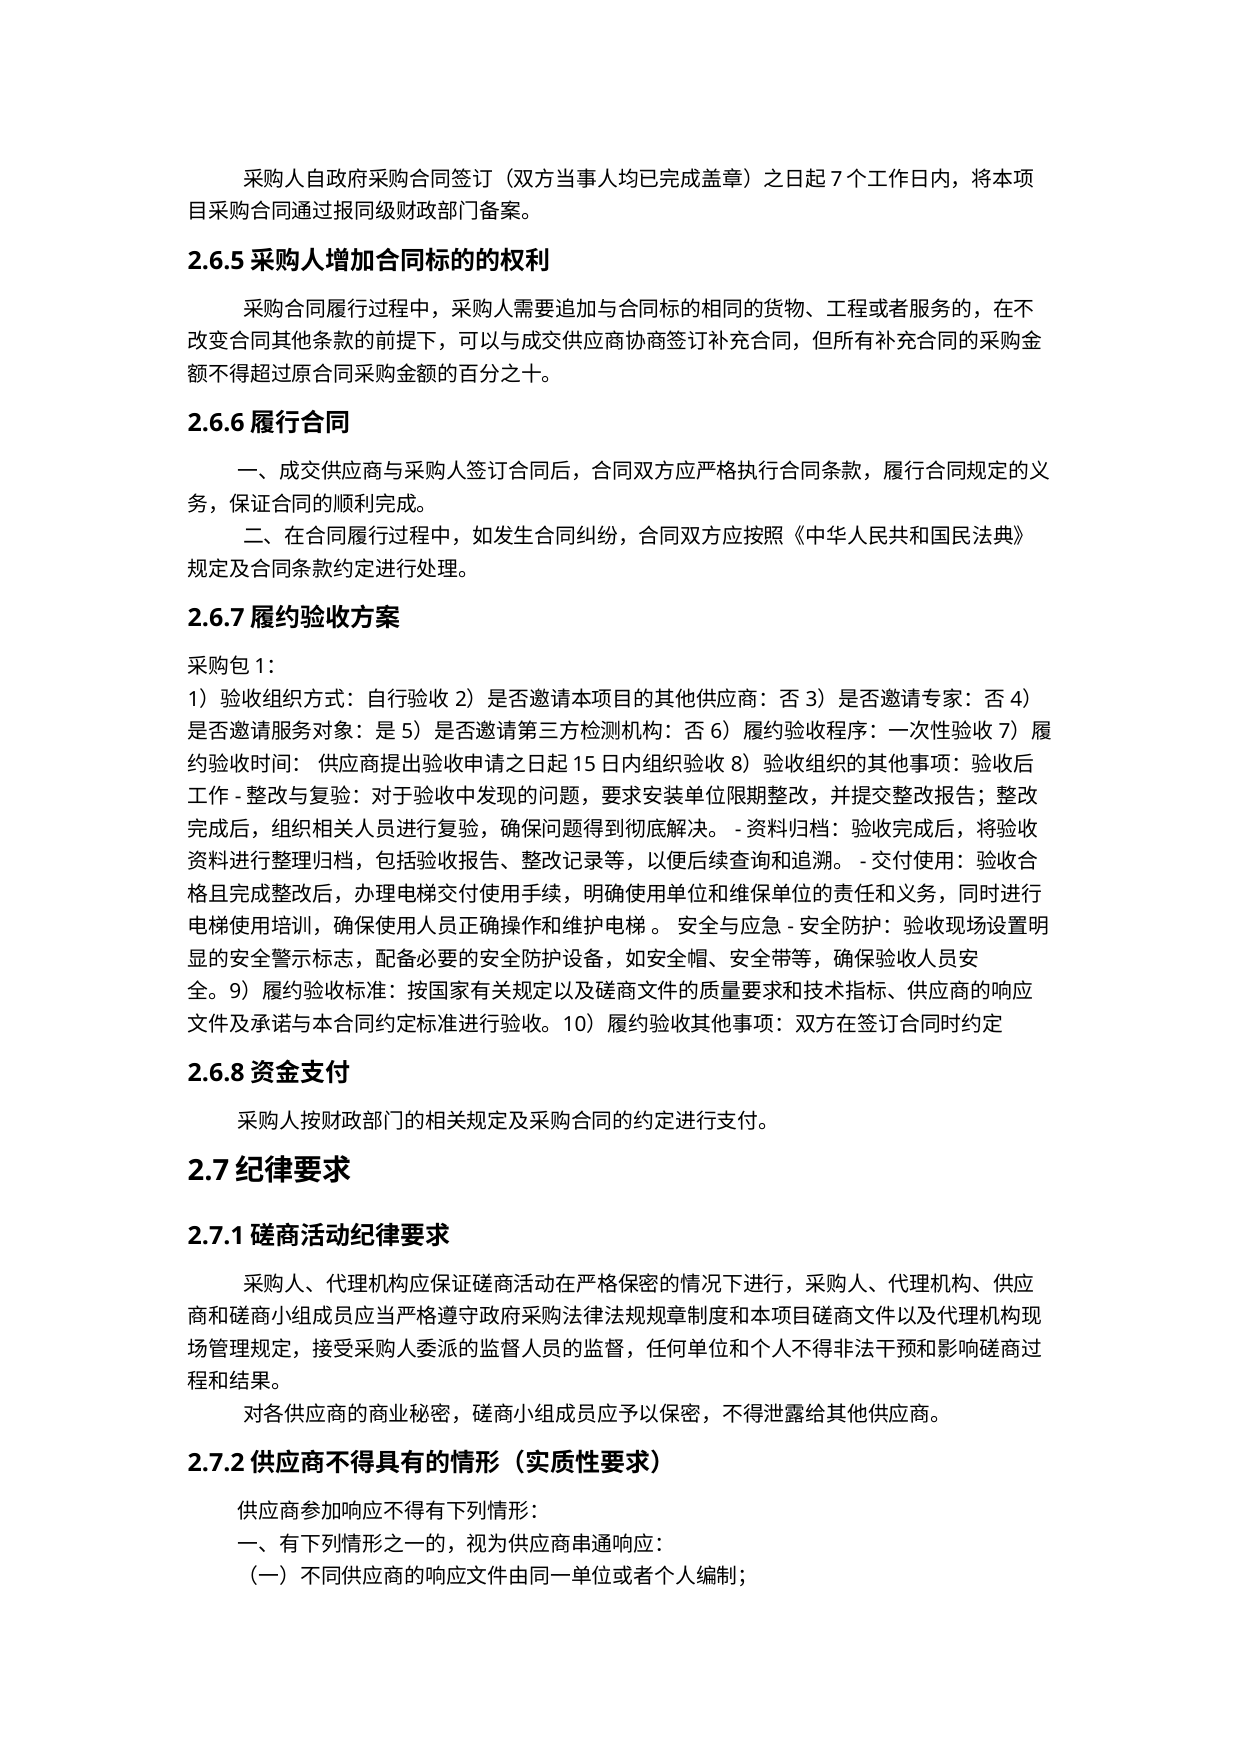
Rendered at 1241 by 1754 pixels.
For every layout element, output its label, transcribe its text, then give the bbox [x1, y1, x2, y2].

text 2.6.7履约验收方案 [187, 584, 1053, 649]
text 2.7纪律要求 [187, 1137, 1053, 1202]
text 二、在合同履行过程中，如发生合同纠纷，合同双方应按照《中华人民共和国民法典》规定及合同条款约定进行处理。 [187, 519, 1053, 584]
text 2.6.6履行合同 [187, 389, 1053, 454]
text 供应商参加响应不得有下列情形： [187, 1494, 1053, 1527]
text 采购人、代理机构应保证磋商活动在严格保密的情况下进行，采购人、代理机构、供应商和磋商小组成员应当严格遵守政府采购法律法规规章制度和本项目磋商文件以及代理机构现场管理规定，接受采购人委派的监督人员的监督，任何单位和个人不得非法干预和影响磋商过程和结果。 [187, 1267, 1053, 1397]
text 对各供应商的商业秘密，磋商小组成员应予以保密，不得泄露给其他供应商。 [187, 1397, 1053, 1429]
text 2.6.8资金支付 [187, 1039, 1053, 1104]
text 2.7.1磋商活动纪律要求 [187, 1202, 1053, 1267]
text 一、有下列情形之一的，视为供应商串通响应： [187, 1527, 1053, 1559]
text 采购人按财政部门的相关规定及采购合同的约定进行支付。 [187, 1104, 1053, 1137]
text （一）不同供应商的响应文件由同一单位或者个人编制； [187, 1559, 1053, 1592]
text 一、成交供应商与采购人签订合同后，合同双方应严格执行合同条款，履行合同规定的义务，保证合同的顺利完成。 [187, 454, 1053, 519]
text 采购包1： [187, 649, 1053, 682]
text 1）验收组织方式：自行验收 2）是否邀请本项目的其他供应商：否 3）是否邀请专家：否 4）是否邀请服务对象：是 5）是否邀请第三方检测机构：否 6）履约验收程序：一次性验收 7）履约验收时间： 供应商提出验收申请之日起15日内组织验收 8）验收组织的其他事项：验收后工作 - 整改与复验：对于验收中发现的问题，要求安装单位限期整改，并提交整改报告；整改完成后，组织相关人员进行复验，确保问题得到彻底解决。 - 资料归档：验收完成后，将验收资料进行整理归档，包括验收报告、整改记录等，以便后续查询和追溯。 - 交付使用：验收合格且完成整改后，办理电梯交付使用手续，明确使用单位和维保单位的责任和义务，同时进行电梯使用培训，确保使用人员正确操作和维护电梯 。 安全与应急 - 安全防护：验收现场设置明显的安全警示标志，配备必要的安全防护设备，如安全帽、安全带等，确保验收人员安全。9）履约验收标准：按国家有关规定以及磋商文件的质量要求和技术指标、供应商的响应文件及承诺与本合同约定标准进行验收。10）履约验收其他事项：双方在签订合同时约定 [187, 682, 1053, 1039]
text 2.7.2供应商不得具有的情形（实质性要求） [187, 1429, 1053, 1494]
text 2.6.5采购人增加合同标的的权利 [187, 227, 1053, 292]
text 采购合同履行过程中，采购人需要追加与合同标的相同的货物、工程或者服务的，在不改变合同其他条款的前提下，可以与成交供应商协商签订补充合同，但所有补充合同的采购金额不得超过原合同采购金额的百分之十。 [187, 292, 1053, 389]
text 采购人自政府采购合同签订（双方当事人均已完成盖章）之日起7个工作日内，将本项目采购合同通过报同级财政部门备案。 [187, 162, 1053, 227]
